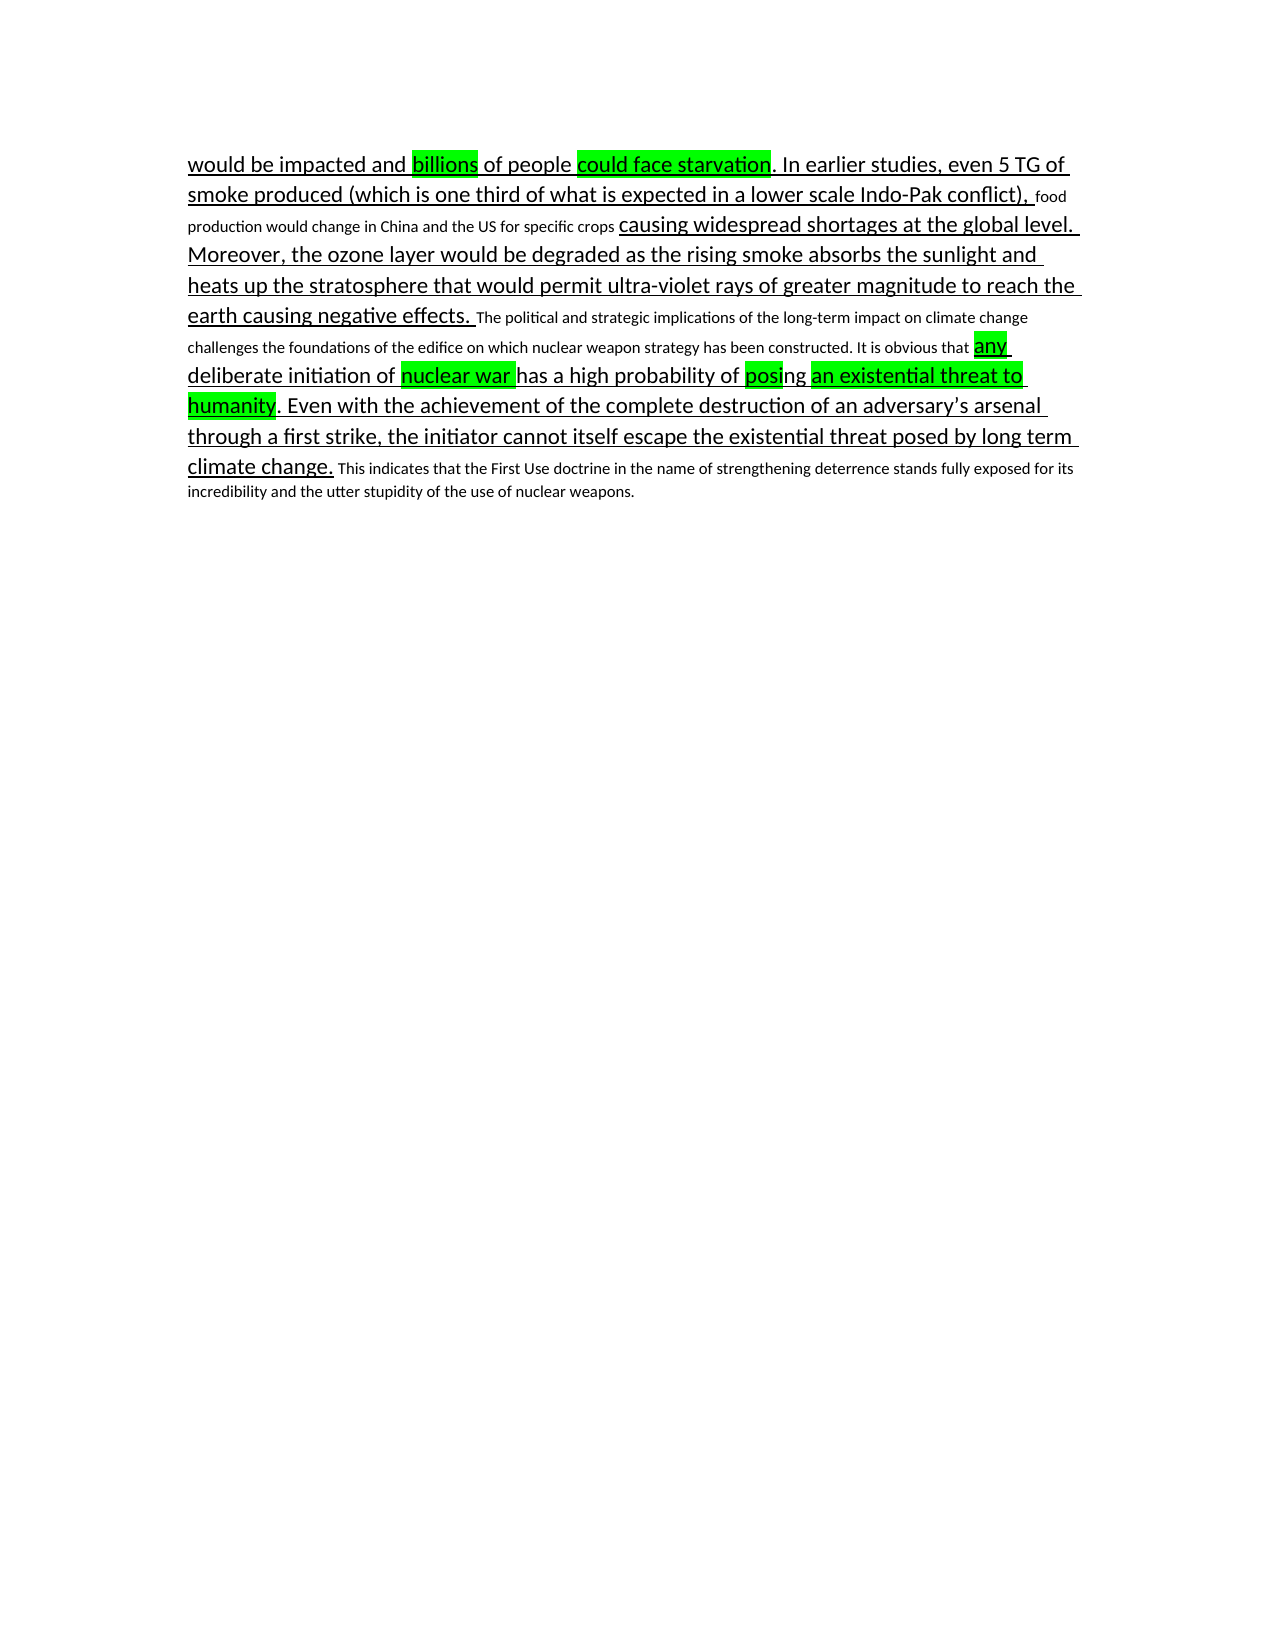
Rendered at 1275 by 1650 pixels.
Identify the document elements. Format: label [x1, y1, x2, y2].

text [187, 150, 1087, 502]
